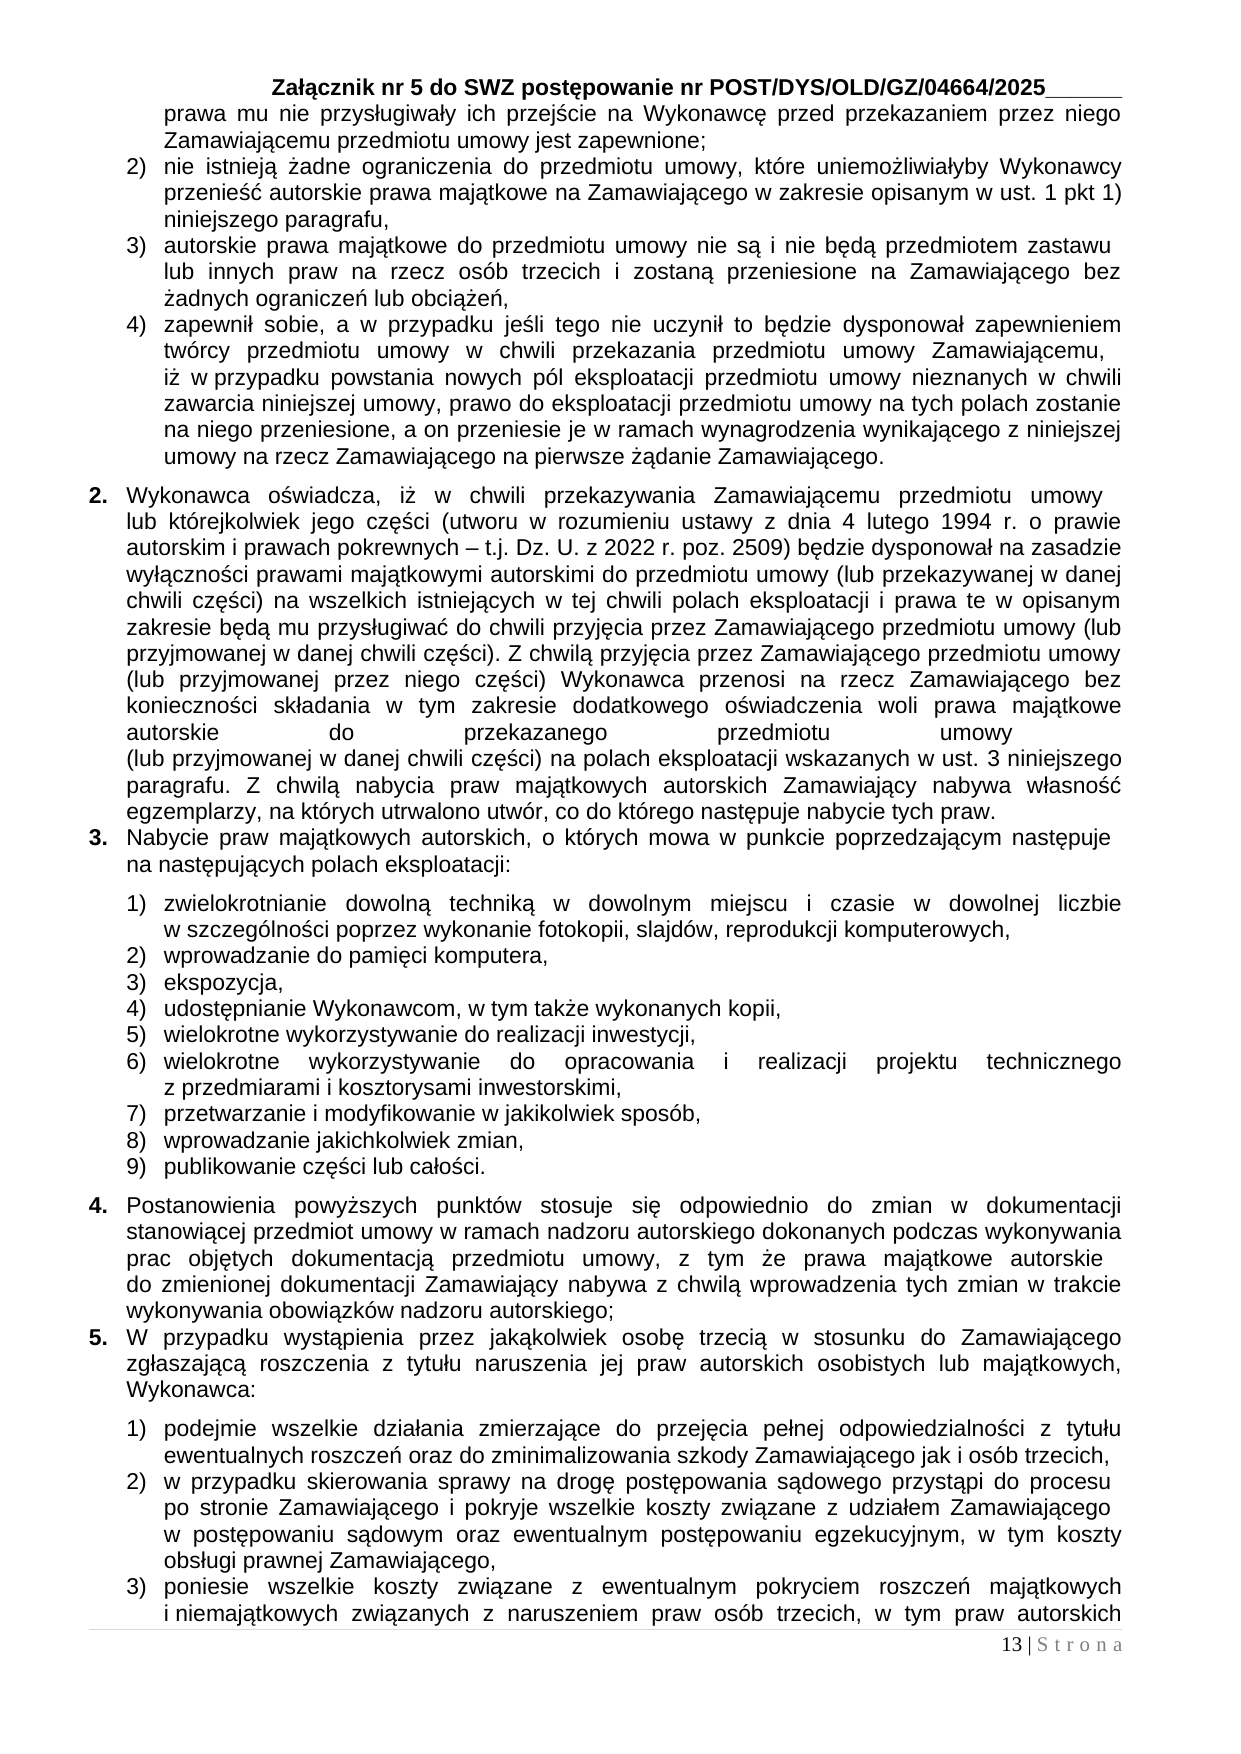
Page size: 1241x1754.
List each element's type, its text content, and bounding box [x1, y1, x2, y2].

list podejmie wszelkie działania zmierzające do przejęcia pełnej odpowiedzialności z tytułu ewentualnych roszczeń oraz do zminimalizowania szkody Zamawiającego jak i osób trzecich, [126, 1415, 1122, 1468]
list wielokrotne wykorzystywanie do opracowania i realizacji projektu technicznego z przedmiarami i kosztorysami inwestorskimi, [126, 1048, 1122, 1100]
list W przypadku wystąpienia przez jakąkolwiek osobę trzecią w stosunku do Zamawiającego zgłaszającą roszczenia z tytułu naruszenia jej praw autorskich osobistych lub majątkowych, Wykonawca: [89, 1324, 1122, 1403]
list zapewnił sobie, a w przypadku jeśli tego nie uczynił to będzie dysponował zapewnieniem twórcy przedmiotu umowy w chwili przekazania przedmiotu umowy Zamawiającemu, iż w przypadku powstania nowych pól eksploatacji przedmiotu umowy nieznanych w chwili zawarcia niniejszej umowy, prawo do eksploatacji przedmiotu umowy na tych polach zostanie na niego przeniesione, a on przeniesie je w ramach wynagrodzenia wynikającego z niniejszej umowy na rzecz Zamawiającego na pierwsze żądanie Zamawiającego. [126, 311, 1122, 469]
list wielokrotne wykorzystywanie do realizacji inwestycji, [126, 1021, 1122, 1048]
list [126, 100, 1122, 153]
list przetwarzanie i modyfikowanie w jakikolwiek sposób, [126, 1100, 1122, 1127]
list Wykonawca oświadcza, iż w chwili przekazywania Zamawiającemu przedmiotu umowy lub którejkolwiek jego części (utworu w rozumieniu ustawy z dnia 4 lutego 1994 r. o prawie autorskim i prawach pokrewnych – t.j. Dz. U. z 2022 r. poz. 2509) będzie dysponował na zasadzie wyłączności prawami majątkowymi autorskimi do przedmiotu umowy (lub przekazywanej w danej chwili części) na wszelkich istniejących w tej chwili polach eksploatacji i prawa te w opisanym zakresie będą mu przysługiwać do chwili przyjęcia przez Zamawiającego przedmiotu umowy (lub przyjmowanej w danej chwili części). Z chwilą przyjęcia przez Zamawiającego przedmiotu umowy (lub przyjmowanej przez niego części) Wykonawca przenosi na rzecz Zamawiającego bez konieczności składania w tym zakresie dodatkowego oświadczenia woli prawa majątkowe autorskie do przekazanego przedmiotu umowy (lub przyjmowanej w danej chwili części) na polach eksploatacji wskazanych w ust. 3 niniejszego paragrafu. Z chwilą nabycia praw majątkowych autorskich Zamawiający nabywa własność egzemplarzy, na których utrwalono utwór, co do którego następuje nabycie tych praw. [89, 482, 1122, 824]
list Nabycie praw majątkowych autorskich, o których mowa w punkcie poprzedzającym następuje na następujących polach eksploatacji: [89, 824, 1122, 877]
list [126, 1573, 1122, 1626]
list udostępnianie Wykonawcom, w tym także wykonanych kopii, [126, 995, 1122, 1021]
list ekspozycja, [126, 968, 1122, 995]
list wprowadzanie jakichkolwiek zmian, [126, 1127, 1122, 1153]
list zwielokrotnianie dowolną techniką w dowolnym miejscu i czasie w dowolnej liczbie w szczególności poprzez wykonanie fotokopii, slajdów, reprodukcji komputerowych, [126, 889, 1122, 942]
list w przypadku skierowania sprawy na drogę postępowania sądowego przystąpi do procesu po stronie Zamawiającego i pokryje wszelkie koszty związane z udziałem Zamawiającego w postępowaniu sądowym oraz ewentualnym postępowaniu egzekucyjnym, w tym koszty obsługi prawnej Zamawiającego, [126, 1468, 1122, 1573]
list autorskie prawa majątkowe do przedmiotu umowy nie są i nie będą przedmiotem zastawu lub innych praw na rzecz osób trzecich i zostaną przeniesione na Zamawiającego bez żadnych ograniczeń lub obciążeń, [126, 232, 1122, 311]
list nie istnieją żadne ograniczenia do przedmiotu umowy, które uniemożliwiałyby Wykonawcy przenieść autorskie prawa majątkowe na Zamawiającego w zakresie opisanym w ust. 1 pkt 1) niniejszego paragrafu, [126, 153, 1122, 232]
list publikowanie części lub całości. [126, 1153, 1122, 1179]
list Postanowienia powyższych punktów stosuje się odpowiednio do zmian w dokumentacji stanowiącej przedmiot umowy w ramach nadzoru autorskiego dokonanych podczas wykonywania prac objętych dokumentacją przedmiotu umowy, z tym że prawa majątkowe autorskie do zmienionej dokumentacji Zamawiający nabywa z chwilą wprowadzenia tych zmian w trakcie wykonywania obowiązków nadzoru autorskiego; [89, 1192, 1122, 1324]
list wprowadzanie do pamięci komputera, [126, 942, 1122, 968]
